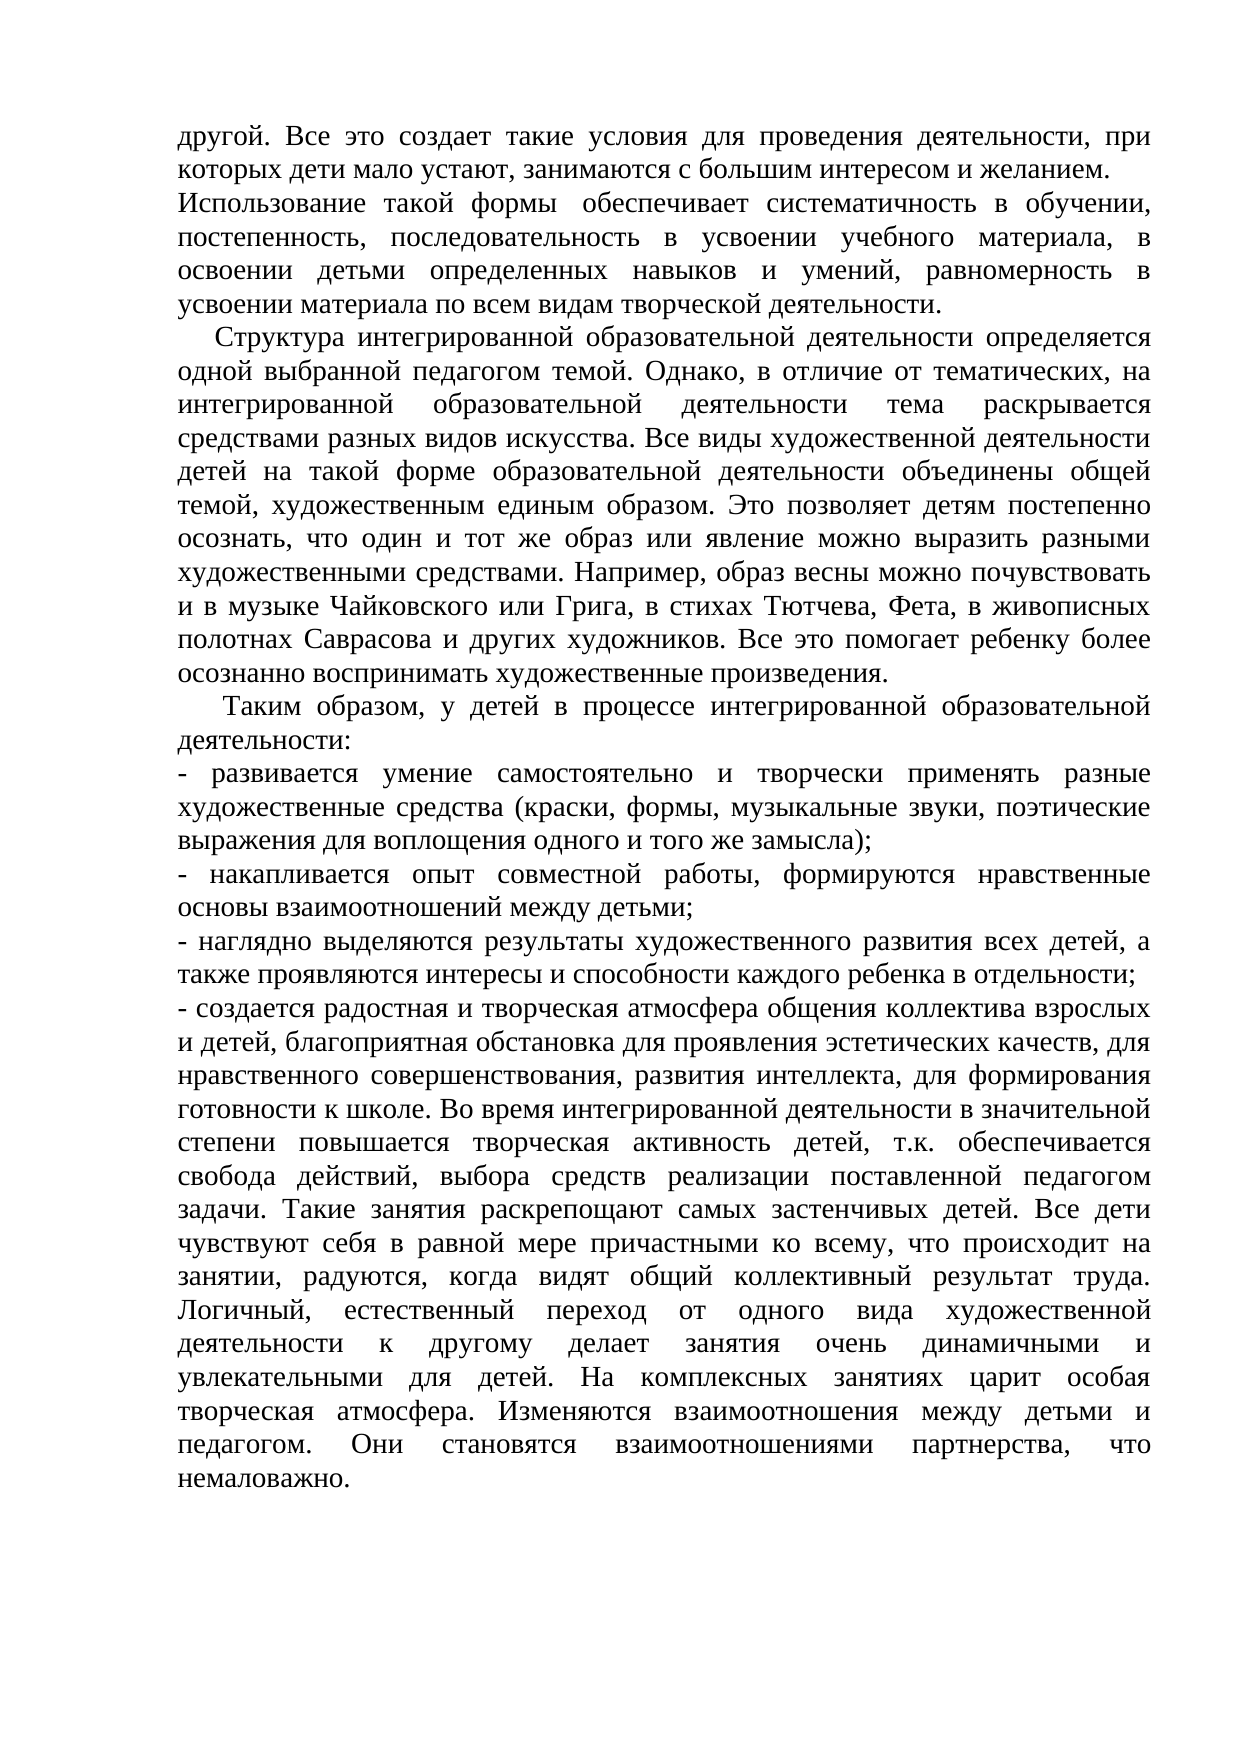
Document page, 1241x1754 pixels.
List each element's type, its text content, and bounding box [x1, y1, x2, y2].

text - развивается умение самостоятельно и творчески применять разные художественные средства (краски, формы, музыкальные звуки, поэтические выражения для воплощения одного и того же замысла); [177, 755, 1152, 856]
text - накапливается опыт совместной работы, формируются нравственные основы взаимоотношений между детьми; [177, 856, 1152, 923]
text Структура интегрированной образовательной деятельности определяется одной выбранной педагогом темой. Однако, в отличие от тематических, на интегрированной образовательной деятельности тема раскрывается средствами разных видов искусства. Все виды художественной деятельности детей на такой форме образовательной деятельности объединены общей темой, художественным единым образом. Это позволяет детям постепенно осознать, что один и тот же образ или явление можно выразить разными художественными средствами. Например, образ весны можно почувствовать и в музыке Чайковского или Грига, в стихах Тютчева, Фета, в живописных полотнах Саврасова и других художников. Все это помогает ребенку более осознанно воспринимать художественные произведения. [177, 319, 1152, 688]
text - создается радостная и творческая атмосфера общения коллектива взрослых и детей, благоприятная обстановка для проявления эстетических качеств, для нравственного совершенствования, развития интеллекта, для формирования готовности к школе. Во время интегрированной деятельности в значительной степени повышается творческая активность детей, т.к. обеспечивается свобода действий, выбора средств реализации поставленной педагогом задачи. Такие занятия раскрепощают самых застенчивых детей. Все дети чувствуют себя в равной мере причастными ко всему, что происходит на занятии, радуются, когда видят общий коллективный результат труда. Логичный, естественный переход от одного вида художественной деятельности к другому делает занятия очень динамичными и увлекательными для детей. На комплексных занятиях царит особая творческая атмосфера. Изменяются взаимоотношения между детьми и педагогом. Они становятся взаимоотношениями партнерства, что немаловажно. [177, 990, 1152, 1493]
text Использование такой формы обеспечивает систематичность в обучении, постепенность, последовательность в усвоении учебного материала, в освоении детьми определенных навыков и умений, равномерность в усвоении материала по всем видам творческой деятельности. [177, 185, 1152, 319]
text Таким образом, у детей в процессе интегрированной образовательной деятельности: [177, 688, 1152, 755]
text - наглядно выделяются результаты художественного развития всех детей, а также проявляются интересы и способности каждого ребенка в отдельности; [177, 923, 1152, 990]
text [177, 118, 1152, 185]
